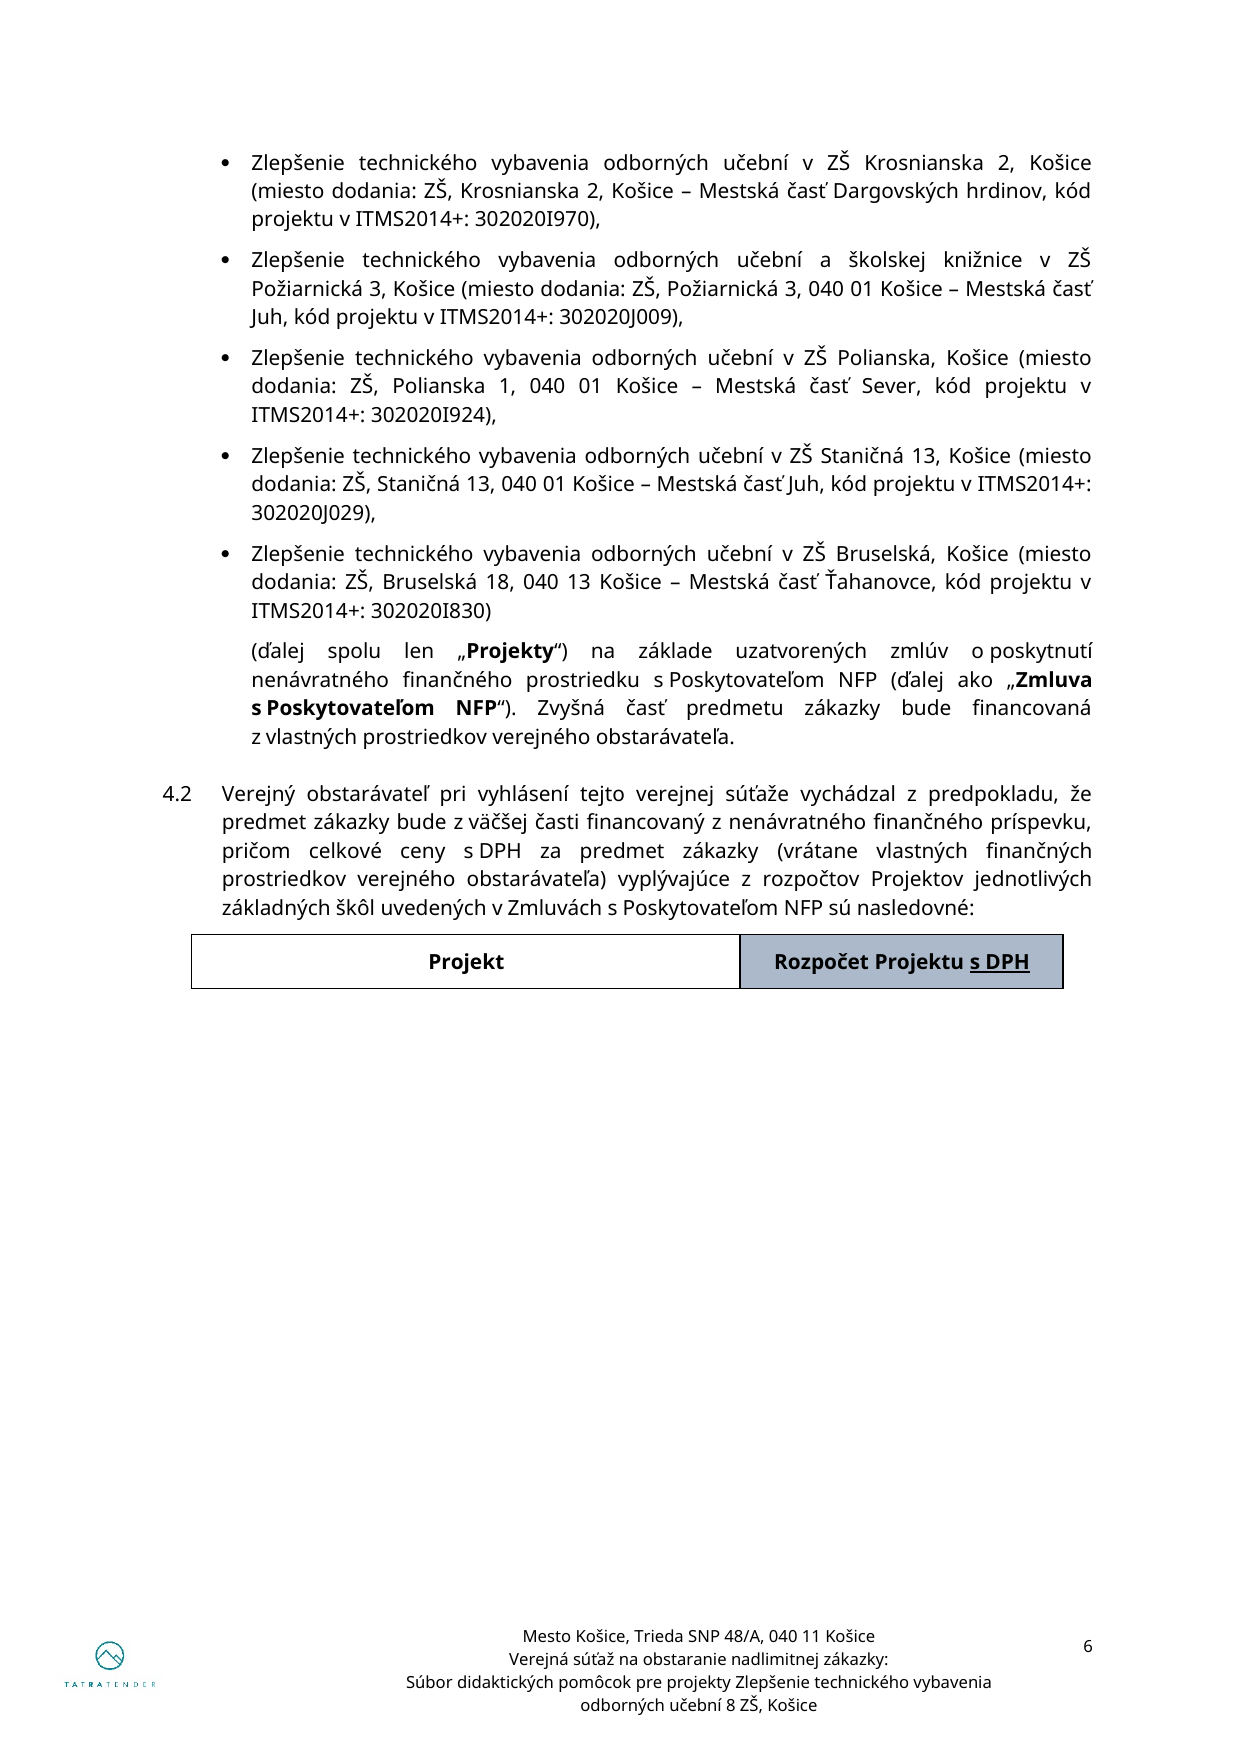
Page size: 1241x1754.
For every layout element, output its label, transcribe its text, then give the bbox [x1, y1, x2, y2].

list (ďalej spolu len „Projekty“) na základe uzatvorených zmlúv o poskytnutí nenávratného finančného prostriedku s Poskytovateľom NFP (ďalej ako „Zmluva s Poskytovateľom NFP“). Zvyšná časť predmetu zákazky bude financovaná z vlastných prostriedkov verejného obstarávateľa. [251, 637, 1093, 750]
list Zlepšenie technického vybavenia odborných učební v ZŠ Staničná 13, Košice (miesto dodania: ZŠ, Staničná 13, 040 01 Košice – Mestská časť Juh, kód projektu v ITMS2014+: 302020J029), [222, 441, 1093, 526]
list Zlepšenie technického vybavenia odborných učební v ZŠ Polianska, Košice (miesto dodania: ZŠ, Polianska 1, 040 01 Košice – Mestská časť Sever, kód projektu v ITMS2014+: 302020I924), [222, 343, 1093, 428]
list Zlepšenie technického vybavenia odborných učební v ZŠ Krosnianska 2, Košice (miesto dodania: ZŠ, Krosnianska 2, Košice – Mestská časť Dargovských hrdinov, kód projektu v ITMS2014+: 302020I970), [222, 148, 1093, 233]
list Zlepšenie technického vybavenia odborných učební v ZŠ Bruselská, Košice (miesto dodania: ZŠ, Bruselská 18, 040 13 Košice – Mestská časť Ťahanovce, kód projektu v ITMS2014+: 302020I830) [222, 539, 1093, 624]
picture [43, 1617, 176, 1711]
table_header Projekt [192, 935, 739, 988]
subtitle Verejný obstarávateľ pri vyhlásení tejto verejnej súťaže vychádzal z predpokladu, že predmet zákazky bude z väčšej časti financovaný z nenávratného finančného príspevku, pričom celkové ceny s DPH za predmet zákazky (vrátane vlastných finančných prostriedkov verejného obstarávateľa) vyplývajúce z rozpočtov Projektov jednotlivých základných škôl uvedených v Zmluvách s Poskytovateľom NFP sú nasledovné: [162, 779, 1093, 921]
list Zlepšenie technického vybavenia odborných učební a školskej knižnice v ZŠ Požiarnická 3, Košice (miesto dodania: ZŠ, Požiarnická 3, 040 01 Košice – Mestská časť Juh, kód projektu v ITMS2014+: 302020J009), [222, 245, 1093, 331]
table_header Rozpočet Projektu s DPH [741, 935, 1062, 988]
